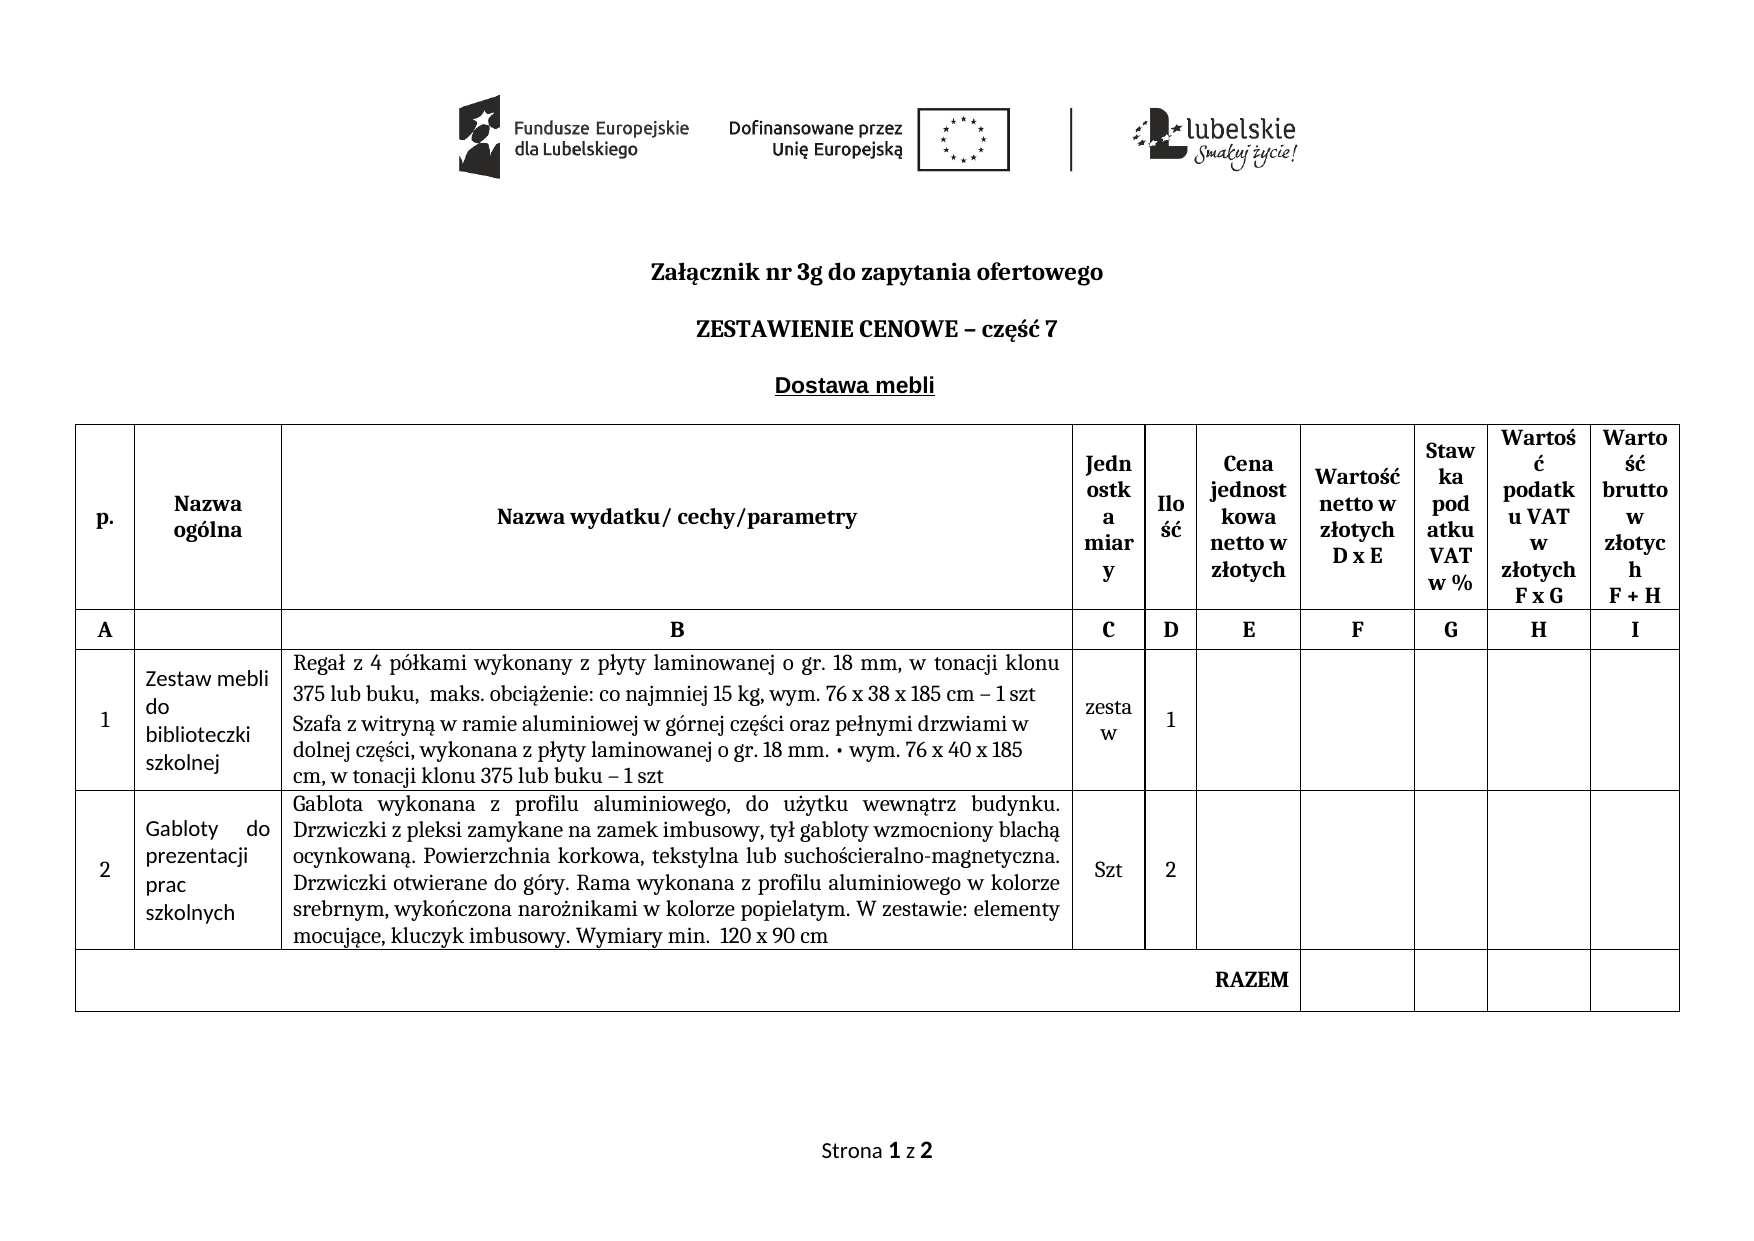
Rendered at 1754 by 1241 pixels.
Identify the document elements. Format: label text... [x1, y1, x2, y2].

table_cell RAZEM [76, 950, 1300, 1011]
text Załącznik nr 3g do zapytania ofertowego [75, 257, 1679, 286]
table_cell H [1488, 610, 1590, 649]
table_cell [1415, 950, 1487, 1011]
table_cell 2 [76, 791, 134, 949]
table_cell [1591, 650, 1679, 789]
table_cell 2 [1146, 791, 1196, 949]
table_cell E [1197, 610, 1300, 649]
table_header Nazwa wydatku/ cechy/parametry [282, 425, 1072, 609]
table_header Nazwa ogólna [135, 425, 281, 609]
table_header Ilość [1146, 425, 1196, 609]
table_cell Zestaw mebli do biblioteczki szkolnej [135, 650, 281, 789]
table_cell C [1073, 610, 1144, 649]
table_cell [1197, 791, 1300, 949]
table_cell A [76, 610, 134, 649]
table_header Wartość podatku VAT w złotych F x G [1488, 425, 1590, 609]
table_cell 1 [76, 650, 134, 789]
picture [437, 73, 1317, 200]
table_cell [135, 610, 281, 649]
table_cell [1301, 791, 1414, 949]
table_cell [1591, 950, 1679, 1011]
table_header Jednostka miary [1073, 425, 1144, 609]
table_cell G [1415, 610, 1487, 649]
table_header Cena jednostkowa netto w złotych [1197, 425, 1300, 609]
table_cell [1197, 650, 1300, 789]
table_cell [1301, 950, 1414, 1011]
table_cell [1488, 950, 1590, 1011]
table_cell [1415, 650, 1487, 789]
table_cell [1488, 650, 1590, 789]
text Dostawa mebli [31, 372, 1679, 399]
table_cell zestaw [1073, 650, 1144, 789]
table_cell [1301, 650, 1414, 789]
table_cell I [1591, 610, 1679, 649]
table_header Wartość brutto w złotych F + H [1591, 425, 1679, 609]
table_cell [1488, 791, 1590, 949]
table_cell Gabloty do prezentacji prac szkolnych [135, 791, 281, 949]
table_header Wartość netto w złotych D x E [1301, 425, 1414, 609]
table_cell 1 [1146, 650, 1196, 789]
table_cell Szt [1073, 791, 1144, 949]
table_cell F [1301, 610, 1414, 649]
table_cell [1591, 791, 1679, 949]
table_cell Gablota wykonana z profilu aluminiowego, do użytku wewnątrz budynku. Drzwiczki z pleksi zamykane na zamek imbusowy, tył gabloty wzmocniony blachą ocynkowaną. Powierzchnia korkowa, tekstylna lub suchościeralno-magnetyczna. Drzwiczki otwierane do góry. Rama wykonana z profilu aluminiowego w kolorze srebrnym, wykończona narożnikami w kolorze popielatym. W zestawie: elementy mocujące, kluczyk imbusowy. Wymiary min. 120 x 90 cm [282, 791, 1072, 949]
table_header Stawka podatku VAT w % [1415, 425, 1487, 609]
text ZESTAWIENIE CENOWE – część 7 [75, 315, 1679, 344]
table_cell [1415, 791, 1487, 949]
table_cell Regał z 4 półkami wykonany z płyty laminowanej o gr. 18 mm, w tonacji klonu 375 lub buku, maks. obciążenie: co najmniej 15 kg, wym. 76 x 38 x 185 cm – 1 szt Szafa z witryną w ramie aluminiowej w górnej części oraz pełnymi drzwiami w dolnej części, wykonana z płyty laminowanej o gr. 18 mm. • wym. 76 x 40 x 185 cm, w tonacji klonu 375 lub buku – 1 szt [282, 650, 1072, 789]
table_cell D [1146, 610, 1196, 649]
table_cell B [282, 610, 1072, 649]
table_header p. [76, 425, 134, 609]
